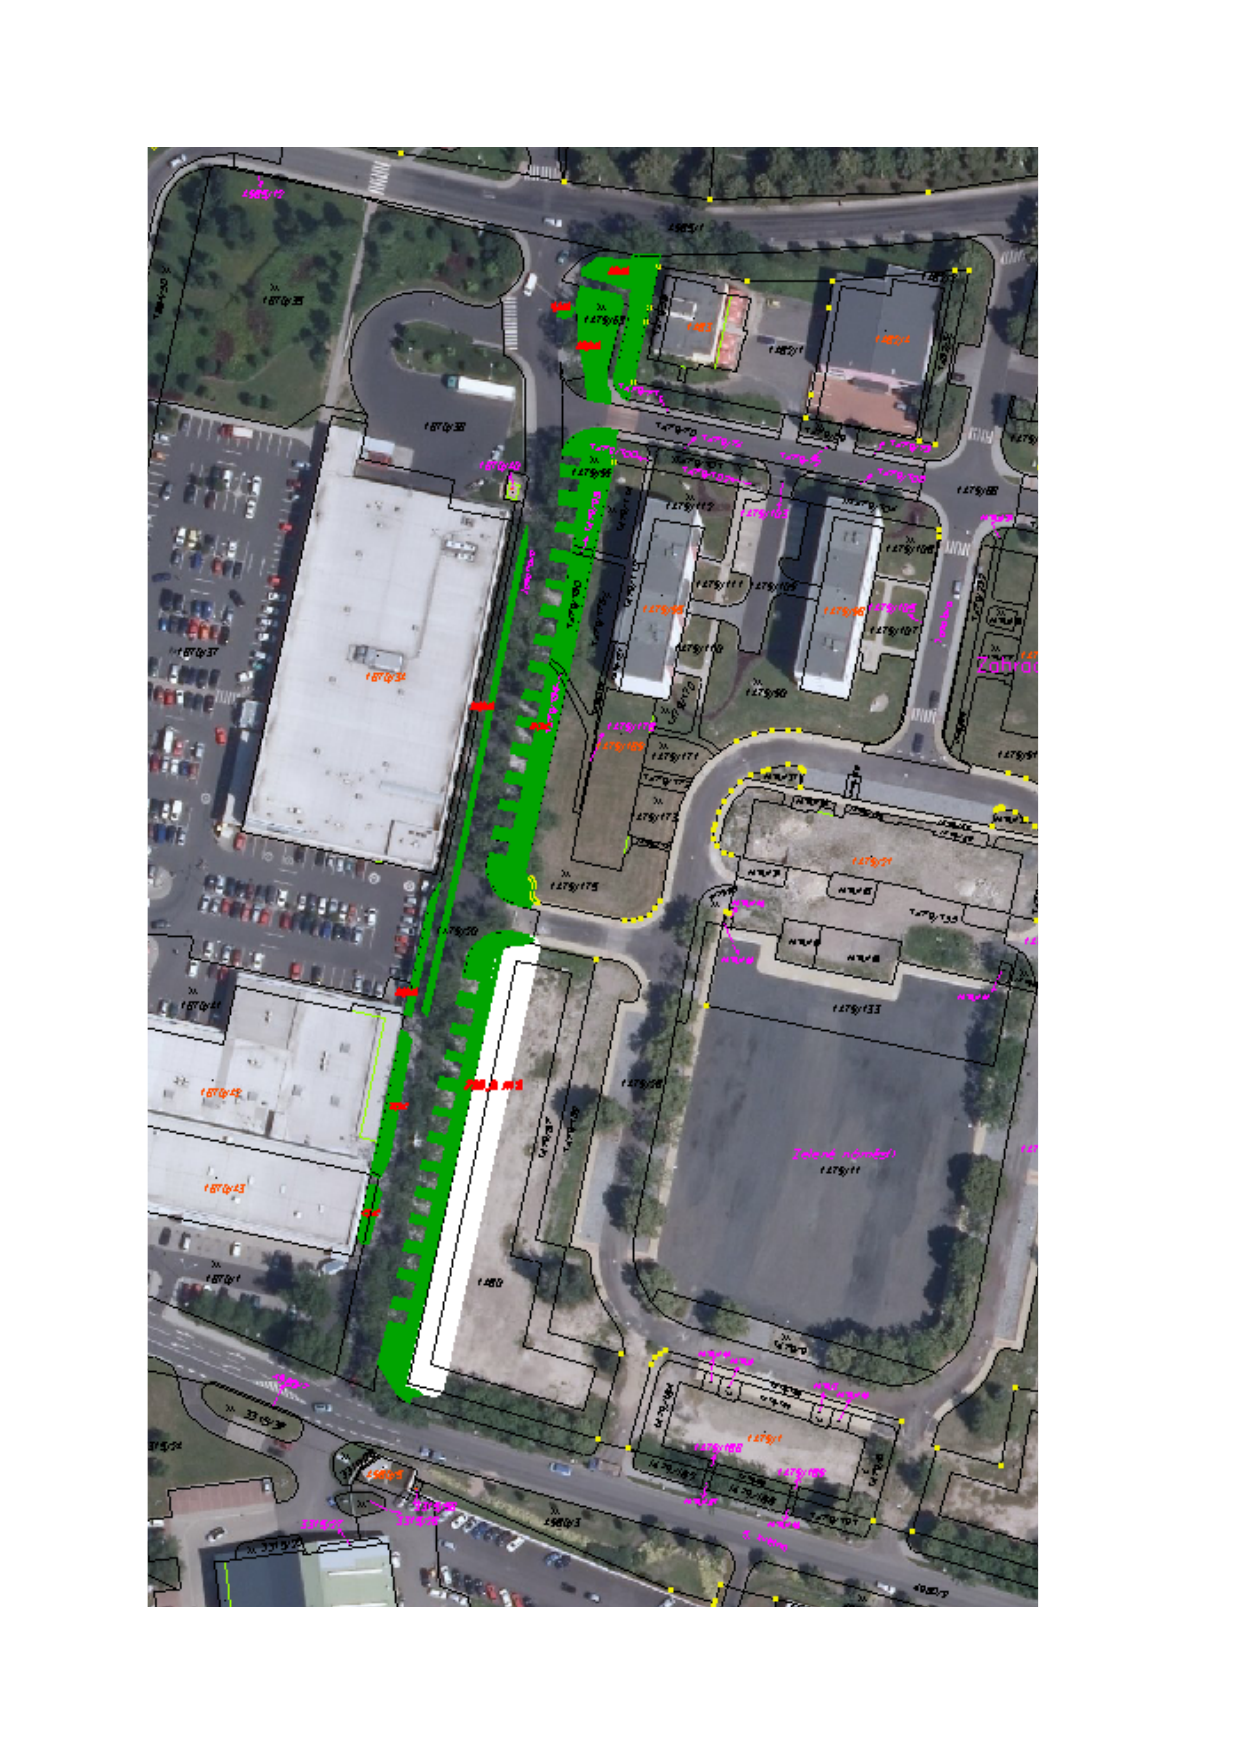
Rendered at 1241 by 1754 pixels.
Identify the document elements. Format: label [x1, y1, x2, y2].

picture [147, 147, 1039, 1607]
